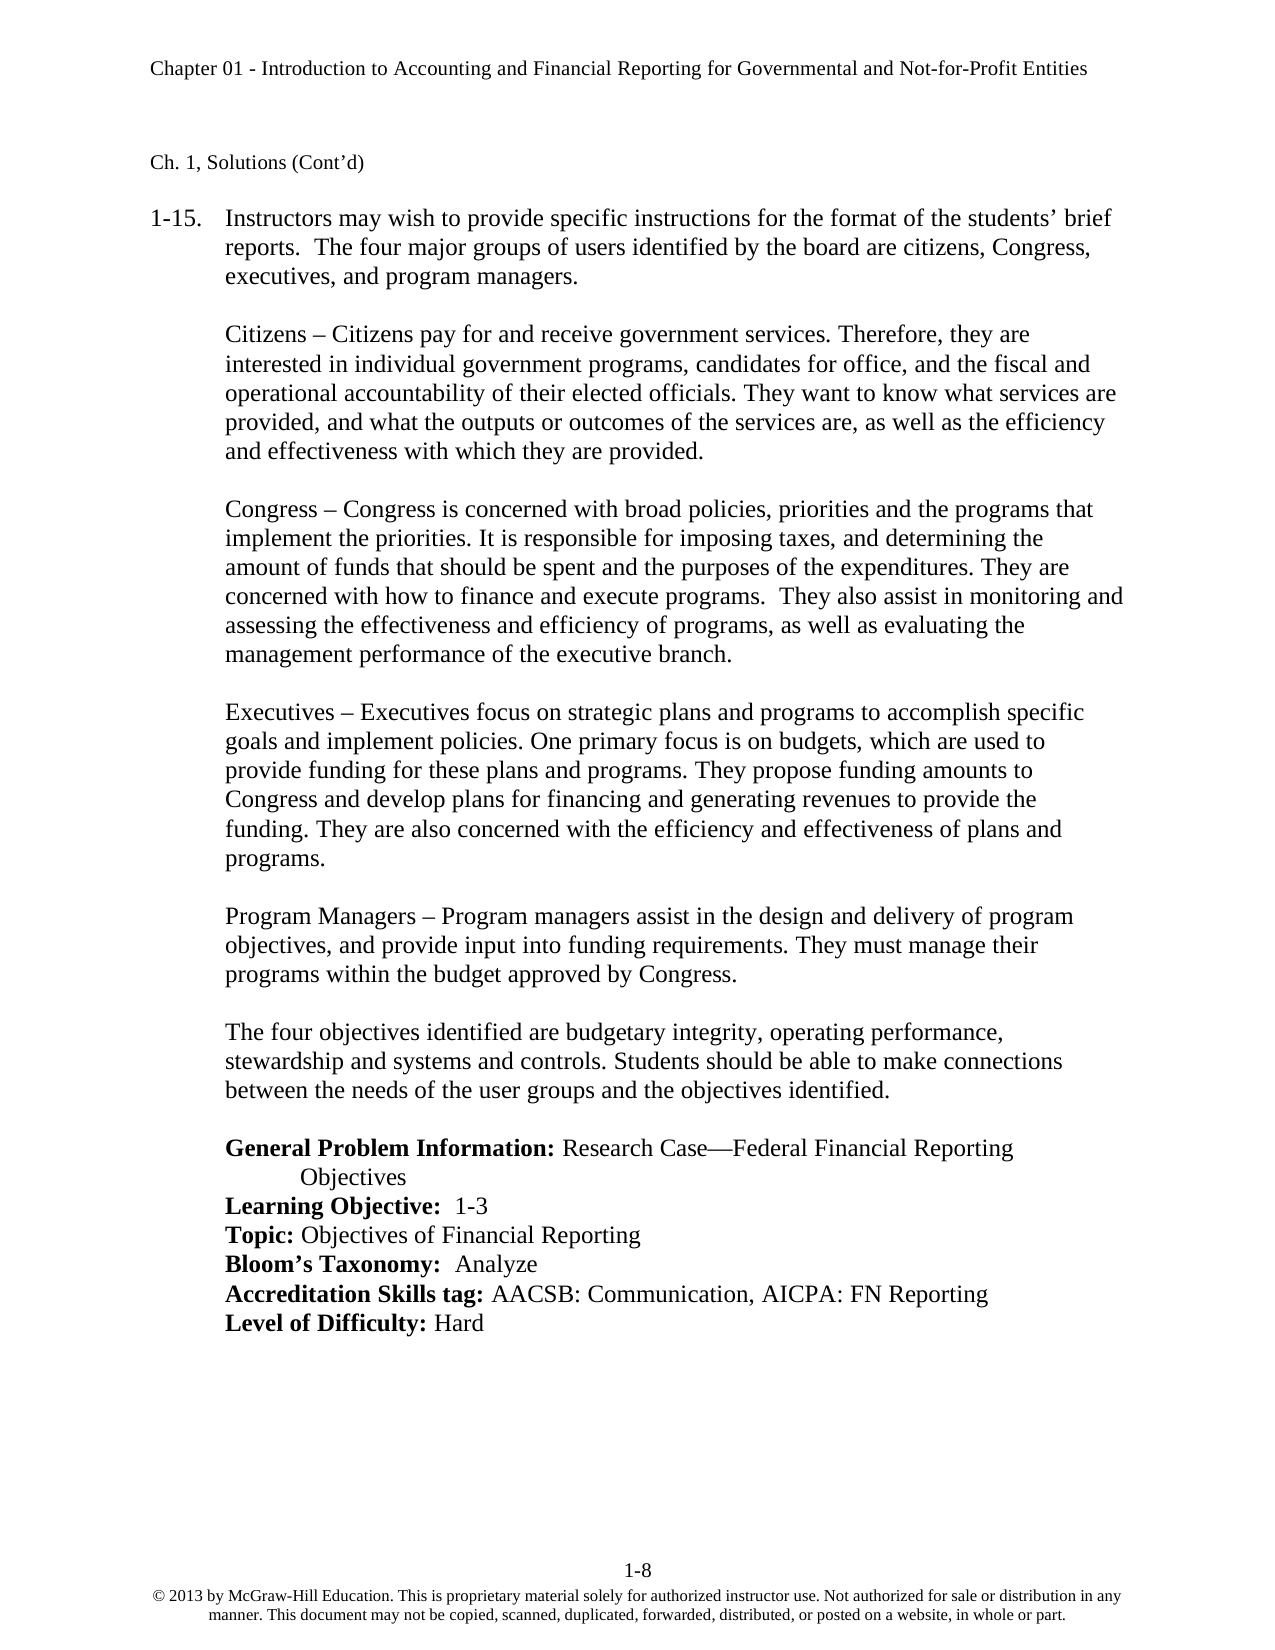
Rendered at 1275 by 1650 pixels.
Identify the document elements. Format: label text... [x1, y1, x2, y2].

text Program Managers – Program managers assist in the design and delivery of program objectives, and provide input into funding requirements. They must manage their programs within the budget approved by Congress. [225, 901, 1125, 988]
text Executives – Executives focus on strategic plans and programs to accomplish specific goals and implement policies. One primary focus is on budgets, which are used to provide funding for these plans and programs. They propose funding amounts to Congress and develop plans for financing and generating revenues to provide the funding. They are also concerned with the efficiency and effectiveness of plans and programs. [225, 697, 1125, 872]
text Learning Objective: 1-3 [225, 1191, 1125, 1220]
text Accreditation Skills tag: AACSB: Communication, AICPA: FN Reporting [225, 1278, 1125, 1307]
text General Problem Information: Research Case—Federal Financial Reporting Objectives [225, 1133, 1125, 1191]
text Congress – Congress is concerned with broad policies, priorities and the programs that implement the priorities. It is responsible for imposing taxes, and determining the amount of funds that should be spent and the purposes of the expenditures. They are concerned with how to finance and execute programs. They also assist in monitoring and assessing the effectiveness and efficiency of programs, as well as evaluating the management performance of the executive branch. [225, 494, 1125, 668]
text Citizens – Citizens pay for and receive government services. Therefore, they are interested in individual government programs, candidates for office, and the fiscal and operational accountability of their elected officials. They want to know what services are provided, and what the outputs or outcomes of the services are, as well as the efficiency and effectiveness with which they are provided. [225, 319, 1125, 465]
list Instructors may wish to provide specific instructions for the format of the students’ brief reports. The four major groups of users identified by the board are citizens, Congress, executives, and program managers. [150, 203, 1125, 290]
text Bloom’s Taxonomy: Analyze [225, 1249, 1125, 1278]
text The four objectives identified are budgetary integrity, operating performance, stewardship and systems and controls. Students should be able to make connections between the needs of the user groups and the objectives identified. [225, 1017, 1125, 1104]
text Topic: Objectives of Financial Reporting [225, 1220, 1125, 1249]
text Level of Difficulty: Hard [225, 1307, 1125, 1337]
text 1, Solutions (Cont’d) [150, 150, 1125, 174]
